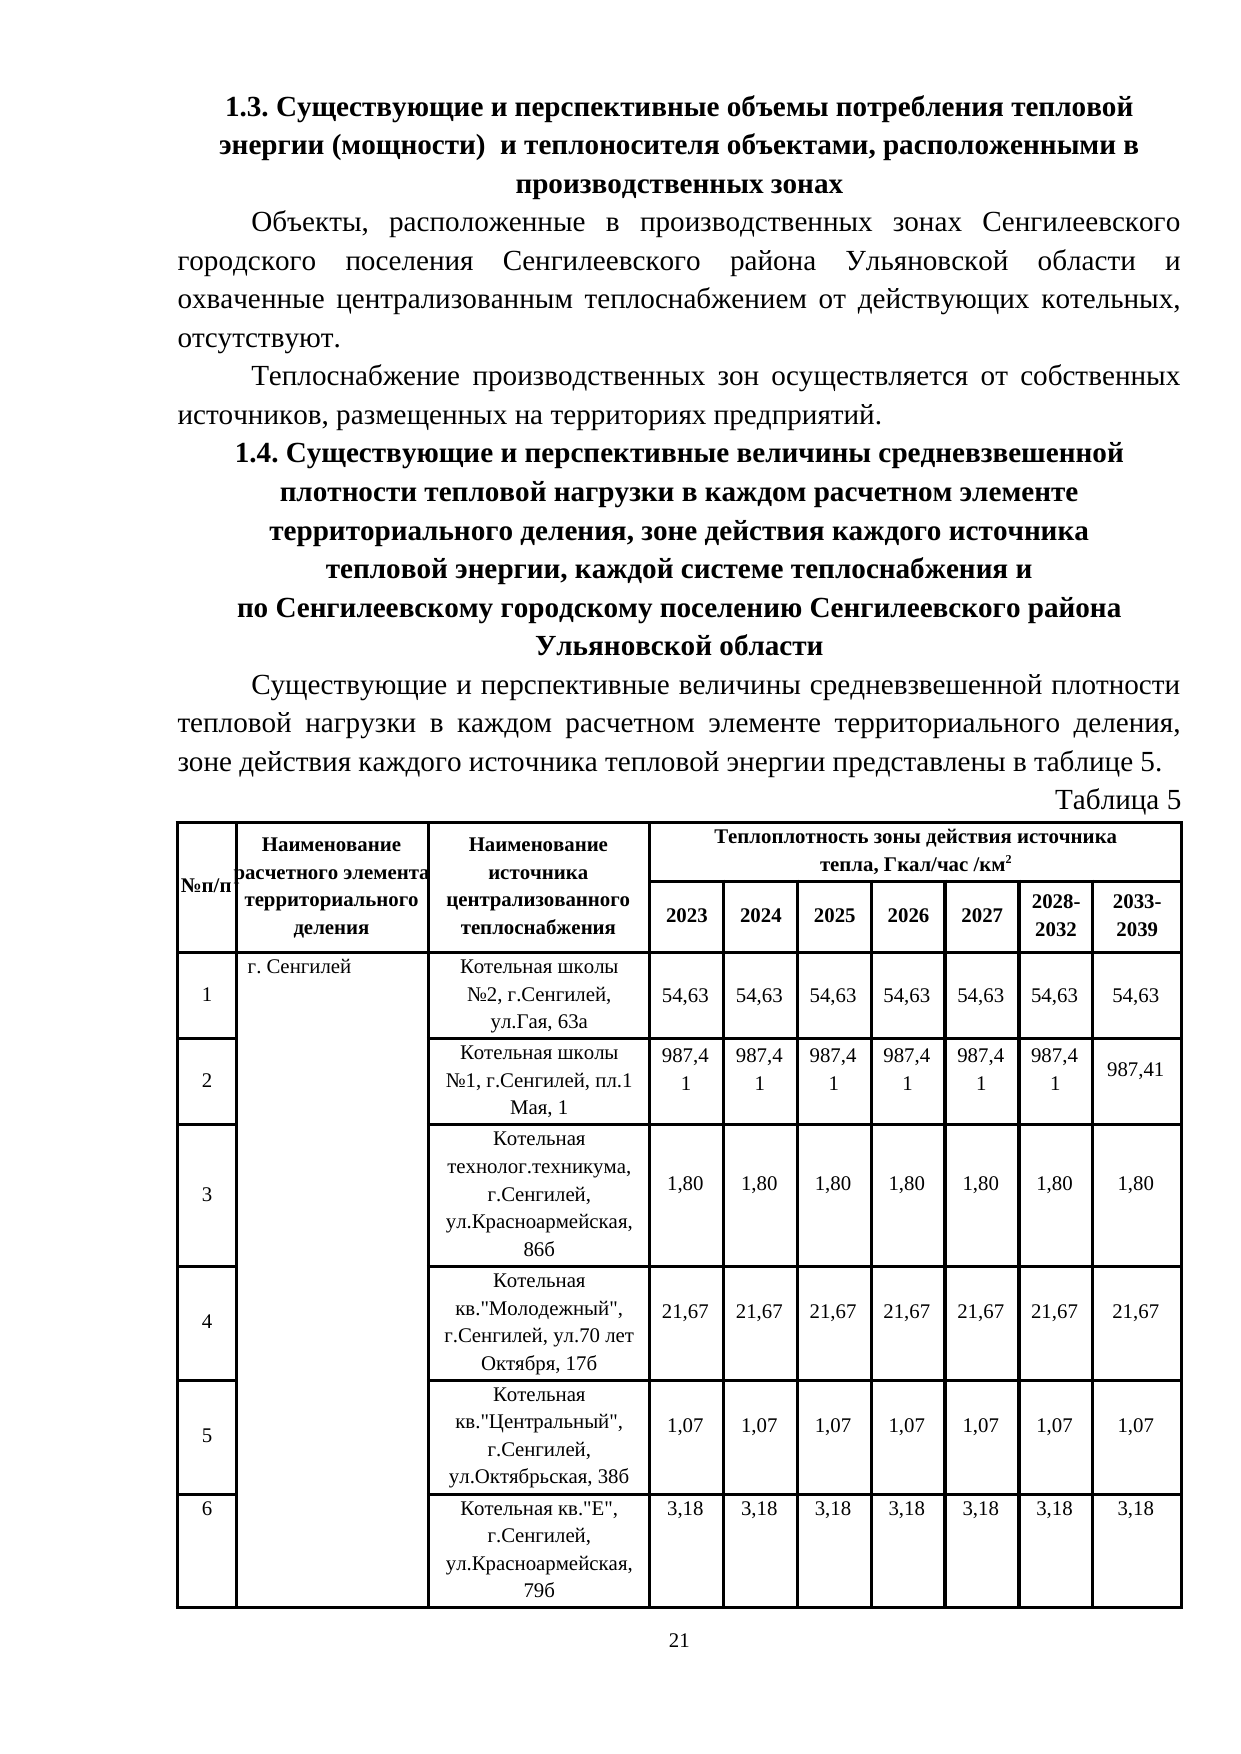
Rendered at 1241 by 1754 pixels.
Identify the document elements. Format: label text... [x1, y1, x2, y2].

table_cell 2028-2032 [1021, 883, 1091, 951]
table_cell 2024 [725, 883, 796, 951]
table_cell 2 [179, 1040, 235, 1123]
text Таблица 5 [177, 782, 1181, 816]
table_cell 1,07 [1021, 1382, 1091, 1492]
table_cell г. Сенгилей [238, 954, 427, 1606]
table_header Наименование расчетного элемента территориального деления [238, 824, 427, 951]
table_cell 2026 [873, 883, 943, 951]
table_cell 54,63 [1021, 954, 1091, 1037]
table_cell 987,41 [947, 1040, 1017, 1123]
table_header Теплоплотность зоны действия источника тепла, Гкал/час /км2 [651, 824, 1180, 879]
table_cell 1,07 [947, 1382, 1017, 1492]
table_cell Котельная кв."Е", г.Сенгилей, ул.Красноармейская, 79б [430, 1496, 648, 1606]
table_cell 2033-2039 [1094, 883, 1180, 951]
table_cell 6 [179, 1496, 235, 1606]
table_cell 2027 [947, 883, 1017, 951]
table_cell 21,67 [725, 1268, 796, 1378]
table_cell Котельная школы №2, г.Сенгилей, ул.Гая, 63а [430, 954, 648, 1037]
text 1.4. Существующие и перспективные величины средневзвешенной плотности тепловой нагрузки в каждом расчетном элементе территориального деления, зоне действия каждого источника [177, 436, 1181, 546]
table_cell 21,67 [799, 1268, 870, 1378]
table_cell 3,18 [651, 1496, 722, 1606]
text Теплоснабжение производственных зон осуществляется от собственных источников, размещенных на территориях предприятий. [177, 358, 1181, 431]
table_cell 21,67 [1021, 1268, 1091, 1378]
table_cell 987,41 [799, 1040, 870, 1123]
table_cell Котельная технолог.техникума, г.Сенгилей, ул.Красноармейская, 86б [430, 1126, 648, 1265]
table_cell 1,80 [799, 1126, 870, 1265]
table_cell 987,41 [725, 1040, 796, 1123]
text Существующие и перспективные величины средневзвешенной плотности тепловой нагрузки в каждом расчетном элементе территориального деления, зоне действия каждого источника тепловой энергии представлены в таблице 5. [177, 667, 1181, 777]
table_cell 21,67 [1094, 1268, 1180, 1378]
table_cell 2023 [651, 883, 722, 951]
table_cell 54,63 [947, 954, 1017, 1037]
table_cell 1,80 [1021, 1126, 1091, 1265]
table_cell 987,41 [1094, 1040, 1180, 1123]
table_cell 54,63 [873, 954, 943, 1037]
table_cell 987,41 [873, 1040, 943, 1123]
table_cell 5 [179, 1382, 235, 1492]
text Объекты, расположенные в производственных зонах Сенгилеевского городского поселения Сенгилеевского района Ульяновской области и охваченные централизованным теплоснабжением от действующих котельных, отсутствуют. [177, 204, 1181, 353]
text тепловой энергии, каждой системе теплоснабжения и [177, 551, 1181, 585]
table_cell 3,18 [947, 1496, 1017, 1606]
table_cell 1,80 [873, 1126, 943, 1265]
table_cell 987,41 [1021, 1040, 1091, 1123]
table_cell 2025 [799, 883, 870, 951]
text 1.3. Существующие и перспективные объемы потребления тепловой энергии (мощности) и теплоносителя объектами, расположенными в производственных зонах [177, 89, 1181, 199]
table_cell 3,18 [725, 1496, 796, 1606]
table_cell 1,07 [799, 1382, 870, 1492]
table_cell 1,80 [947, 1126, 1017, 1265]
table_cell 4 [179, 1268, 235, 1378]
table_cell 1,07 [725, 1382, 796, 1492]
table_cell 1 [179, 954, 235, 1037]
table_cell 3,18 [1094, 1496, 1180, 1606]
table_cell 1,80 [725, 1126, 796, 1265]
table_cell 3,18 [799, 1496, 870, 1606]
table_cell 987,41 [651, 1040, 722, 1123]
table_cell 1,07 [873, 1382, 943, 1492]
table_cell 1,80 [1094, 1126, 1180, 1265]
table_cell 54,63 [799, 954, 870, 1037]
table_cell 21,67 [651, 1268, 722, 1378]
table_cell 54,63 [725, 954, 796, 1037]
table_cell 1,07 [1094, 1382, 1180, 1492]
table_cell Котельная кв."Центральный", г.Сенгилей, ул.Октябрьская, 38б [430, 1382, 648, 1492]
table_cell 21,67 [947, 1268, 1017, 1378]
text по Сенгилеевскому городскому поселению Сенгилеевского района Ульяновской области [177, 590, 1181, 662]
table_cell 1,80 [651, 1126, 722, 1265]
table_cell 1,07 [651, 1382, 722, 1492]
table_cell 3 [179, 1126, 235, 1265]
table_cell Котельная кв."Молодежный", г.Сенгилей, ул.70 лет Октября, 17б [430, 1268, 648, 1378]
table_cell 54,63 [1094, 954, 1180, 1037]
table_cell Котельная школы №1, г.Сенгилей, пл.1 Мая, 1 [430, 1040, 648, 1123]
table_header Наименование источника централизованного теплоснабжения [430, 824, 648, 951]
table_cell 3,18 [873, 1496, 943, 1606]
table_cell 3,18 [1021, 1496, 1091, 1606]
table_cell 54,63 [651, 954, 722, 1037]
table_header №п/п [179, 824, 235, 951]
table_cell 21,67 [873, 1268, 943, 1378]
